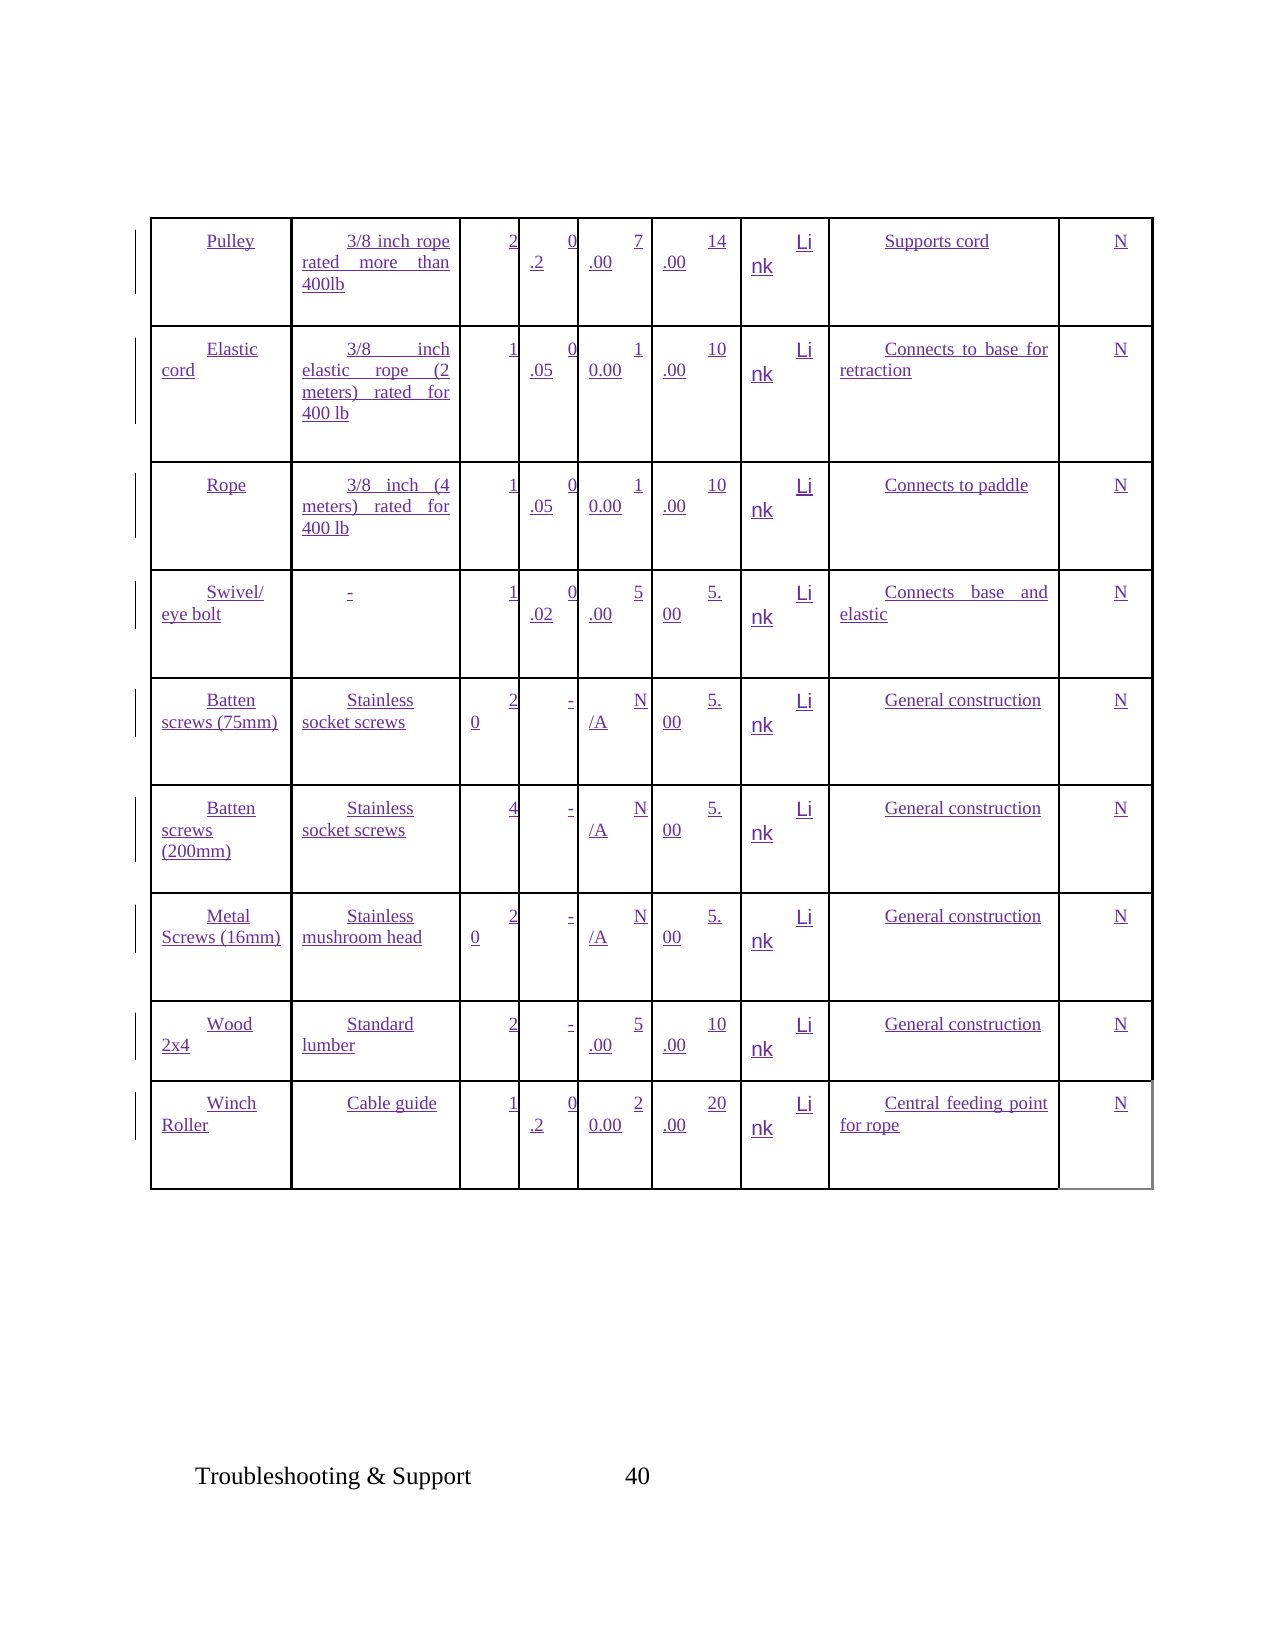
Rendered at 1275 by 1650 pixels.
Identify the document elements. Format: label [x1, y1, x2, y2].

table_cell [830, 679, 1058, 784]
table_cell [742, 463, 828, 569]
table_cell [653, 1082, 740, 1187]
table_cell [1060, 219, 1151, 325]
table_cell [293, 894, 459, 1000]
table_cell [830, 1002, 1058, 1080]
table_cell [152, 571, 290, 677]
table_cell [830, 463, 1058, 569]
table_cell [152, 679, 290, 784]
table_cell [830, 1082, 1058, 1187]
table_cell [461, 786, 518, 892]
table_cell [742, 894, 828, 1000]
table_cell [293, 1082, 459, 1187]
table_cell [579, 786, 651, 892]
table_cell [579, 679, 651, 784]
table_cell [461, 571, 518, 677]
table_cell [579, 327, 651, 461]
table_cell [1060, 571, 1151, 677]
table_cell [152, 463, 290, 569]
table_cell [742, 1082, 828, 1187]
table_cell [520, 786, 577, 892]
table_cell [520, 894, 577, 1000]
table_cell [152, 219, 290, 325]
table_cell [293, 463, 459, 569]
table_cell [742, 1002, 828, 1080]
table_cell [742, 327, 828, 461]
table_cell [653, 327, 740, 461]
table_cell [1060, 1002, 1151, 1080]
table_cell [520, 679, 577, 784]
table_cell [830, 571, 1058, 677]
table_cell [653, 571, 740, 677]
table_cell [152, 894, 290, 1000]
table_cell [293, 571, 459, 677]
table_cell [461, 1082, 518, 1187]
table_cell [830, 219, 1058, 325]
table_cell [520, 571, 577, 677]
table_cell [461, 463, 518, 569]
table_cell [579, 1002, 651, 1080]
table_cell [1060, 894, 1151, 1000]
table_cell [461, 219, 518, 325]
table_cell [1060, 786, 1151, 892]
table_cell [1060, 327, 1151, 461]
table_cell [520, 1082, 577, 1187]
table_cell [830, 786, 1058, 892]
table_cell [653, 463, 740, 569]
table_cell [293, 786, 459, 892]
table_cell [653, 894, 740, 1000]
table_cell [653, 679, 740, 784]
table_cell [742, 219, 828, 325]
table_cell [520, 1002, 577, 1080]
table_cell [461, 894, 518, 1000]
table_cell [653, 219, 740, 325]
table_cell [293, 219, 459, 325]
table_cell [830, 327, 1058, 461]
table_cell [152, 786, 290, 892]
table_cell [579, 1082, 651, 1187]
table_cell [293, 679, 459, 784]
table_cell [520, 327, 577, 461]
table_cell [830, 894, 1058, 1000]
table_cell [152, 1082, 290, 1187]
table_cell [293, 1002, 459, 1080]
table_cell [520, 463, 577, 569]
table_cell [653, 786, 740, 892]
table_cell [653, 1002, 740, 1080]
table_cell [152, 1002, 290, 1080]
table_cell [579, 894, 651, 1000]
table_cell [461, 327, 518, 461]
table_cell [742, 786, 828, 892]
table_cell [1060, 463, 1151, 569]
table_cell [520, 219, 577, 325]
table_cell [461, 1002, 518, 1080]
table_cell [293, 327, 459, 461]
table_cell [742, 571, 828, 677]
table_cell [579, 571, 651, 677]
table_cell [1060, 1082, 1151, 1187]
table_cell [579, 219, 651, 325]
table_cell [1060, 679, 1151, 784]
table_cell [579, 463, 651, 569]
table_cell [461, 679, 518, 784]
table_cell [742, 679, 828, 784]
table_cell [152, 327, 290, 461]
